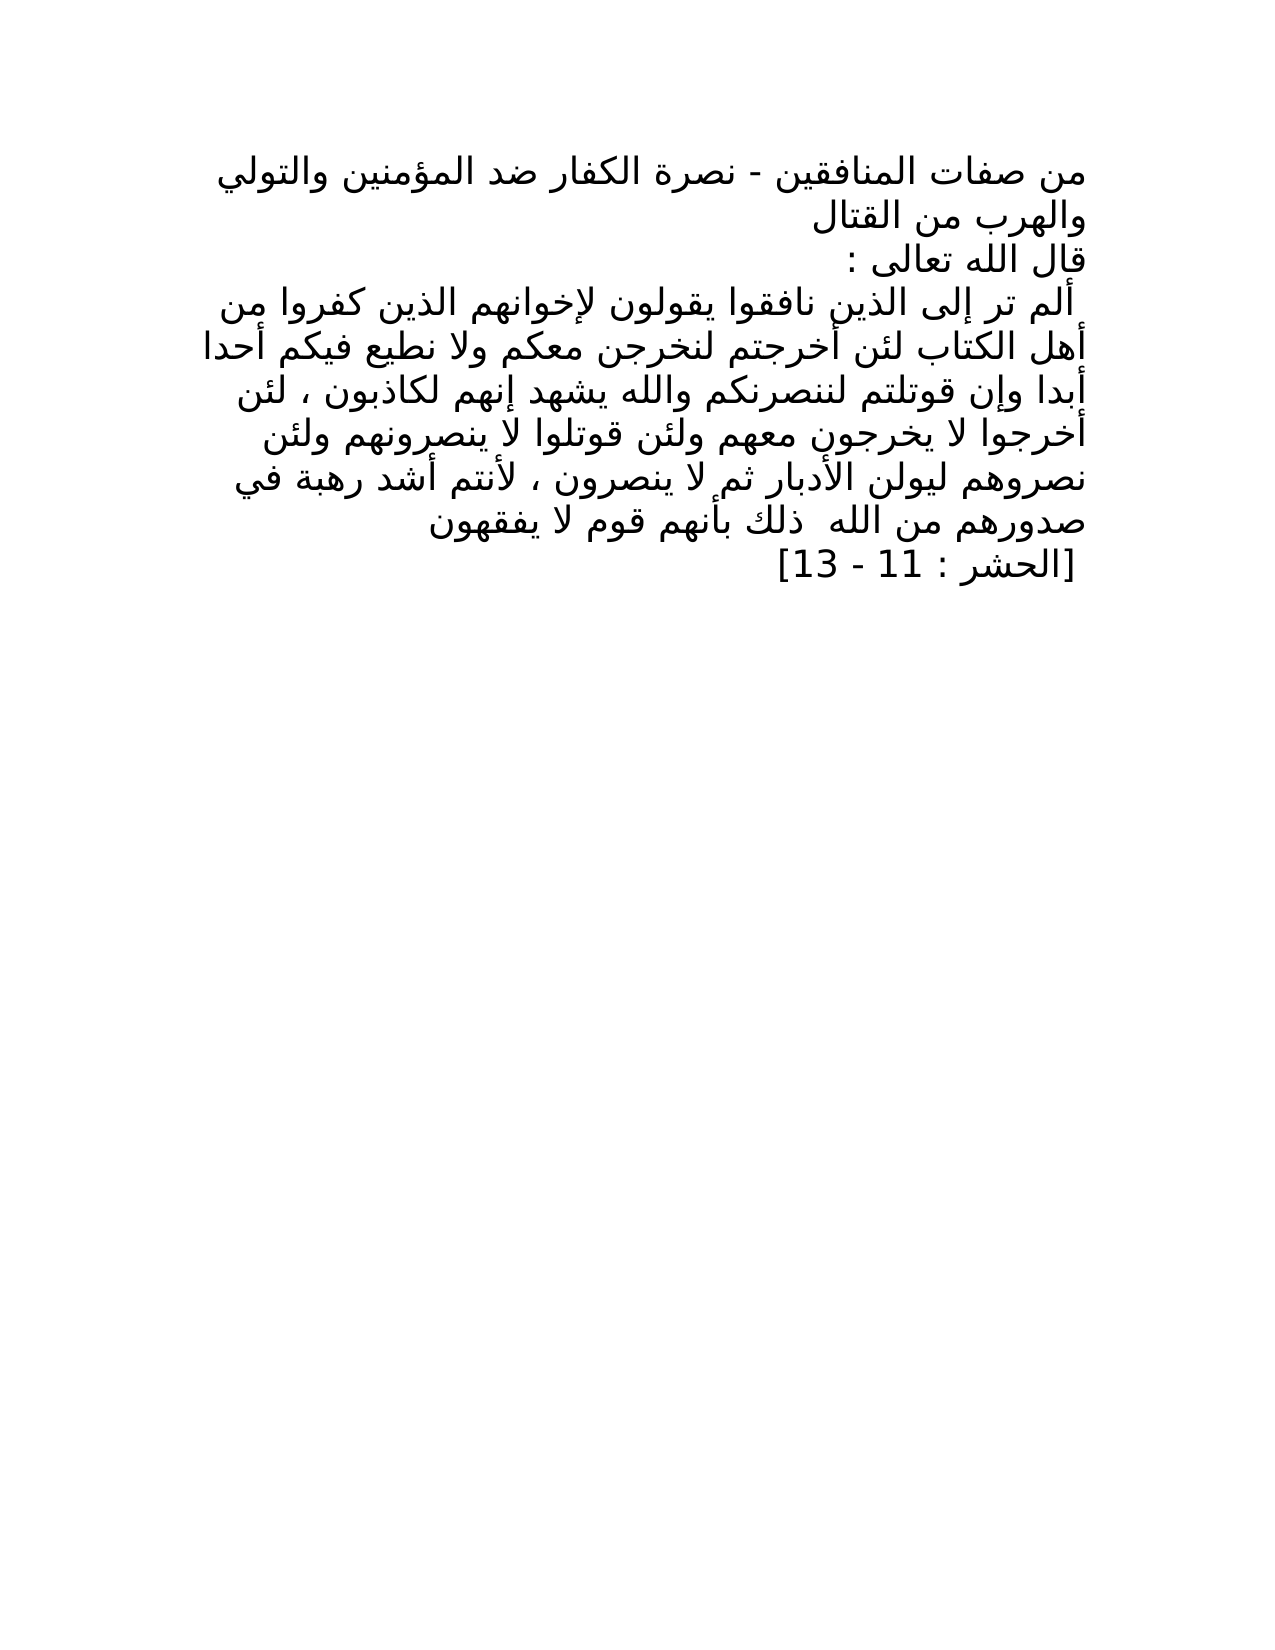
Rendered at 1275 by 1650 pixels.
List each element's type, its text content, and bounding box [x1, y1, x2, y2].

text من صفات المنافقين - نصرة الكفار ضد المؤمنين والتولي والهرب من القتال [187, 150, 1087, 237]
text قال الله تعالى : [187, 237, 1087, 281]
text [الحشر : 11 - 13] [187, 543, 1087, 586]
text ألم تر إلى الذين نافقوا يقولون لإخوانهم الذين كفروا من أهل الكتاب لئن أخرجتم لنخرجن معكم ولا نطيع فيكم أحدا أبدا وإن قوتلتم لننصرنكم والله يشهد إنهم لكاذبون ، لئن أخرجوا لا يخرجون معهم ولئن قوتلوا لا ينصرونهم ولئن نصروهم ليولن الأدبار ثم لا ينصرون ، لأنتم أشد رهبة في صدورهم من الله ذلك بأنهم قوم لا يفقهون [187, 281, 1087, 543]
